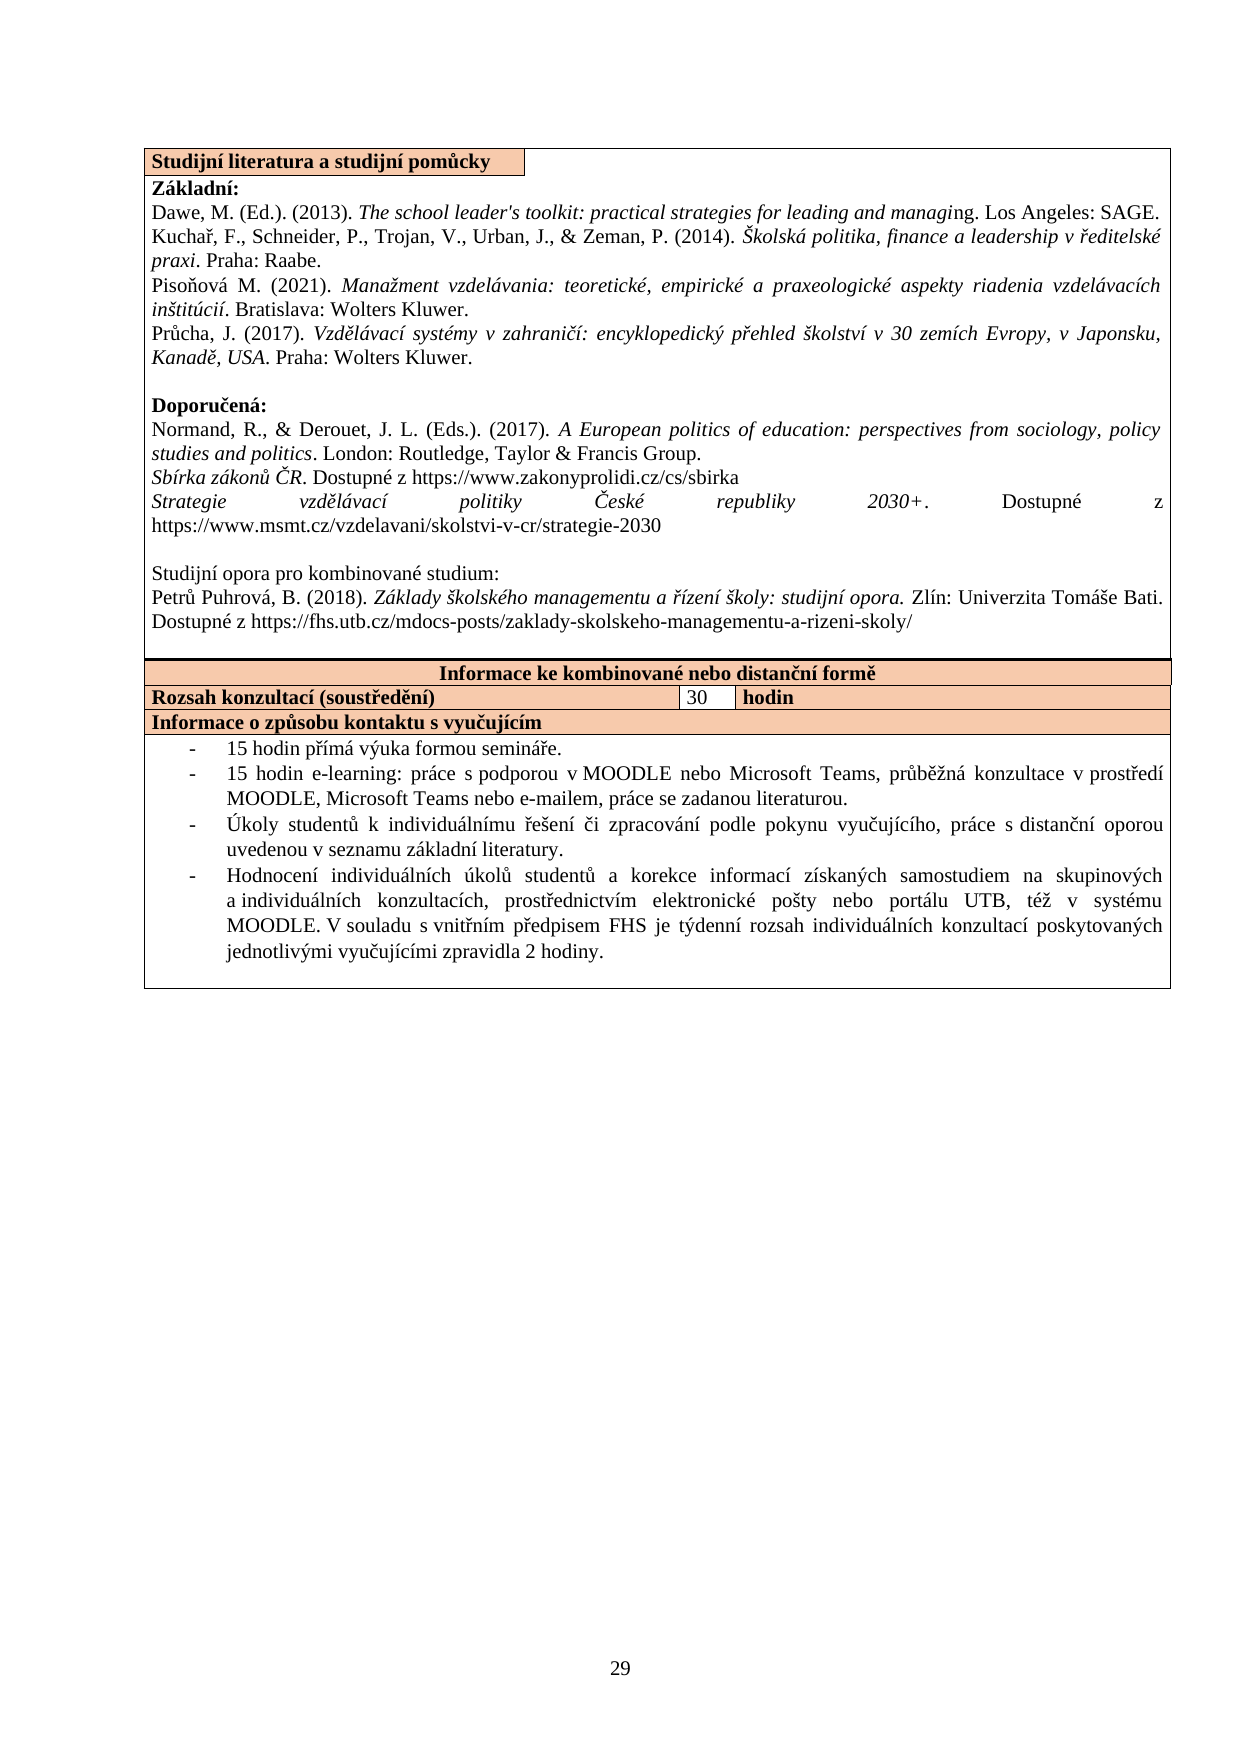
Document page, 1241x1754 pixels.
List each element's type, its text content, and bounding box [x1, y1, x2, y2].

table_cell Informace ke kombinované nebo distanční formě [145, 661, 1171, 685]
table_cell [525, 149, 1170, 175]
table_cell Rozsah konzultací (soustředění) [145, 686, 679, 709]
table_cell 30 [680, 686, 735, 709]
table_cell 15 hodin přímá výuka formou semináře. 15 hodin e-learning: práce s podporou v MOODLE nebo Microsoft Teams, průběžná konzultace v prostředí MOODLE, Microsoft Teams nebo e-mailem, práce se zadanou literaturou. Úkoly studentů k individuálnímu řešení či zpracování podle pokynu vyučujícího, práce s distanční oporou uvedenou v seznamu základní literatury. Hodnocení individuálních úkolů studentů a korekce informací získaných samostudiem na skupinových a individuálních konzultacích, prostřednictvím elektronické pošty nebo portálu UTB, též v systému MOODLE. V souladu s vnitřním předpisem FHS je týdenní rozsah individuálních konzultací poskytovaných jednotlivými vyučujícími zpravidla 2 hodiny. [145, 735, 1170, 988]
table_cell hodin [736, 686, 1170, 709]
table_cell Studijní literatura a studijní pomůcky [145, 149, 524, 175]
table_cell Základní: Dawe, M. (Ed.). (2013). The school leader's toolkit: practical strategies for leading and managing. Los Angeles: SAGE. Kuchař, F., Schneider, P., Trojan, V., Urban, J., & Zeman, P. (2014). Školská politika, finance a leadership v ředitelské praxi. Praha: Raabe. Pisoňová M. (2021). Manažment vzdelávania: teoretické, empirické a praxeologické aspekty riadenia vzdelávacích inštitúcií. Bratislava: Wolters Kluwer. Průcha, J. (2017). Vzdělávací systémy v zahraničí: encyklopedický přehled školství v 30 zemích Evropy, v Japonsku, Kanadě, USA. Praha: Wolters Kluwer. Doporučená: Normand, R., & Derouet, J. L. (Eds.). (2017). A European politics of education: perspectives from sociology, policy studies and politics. London: Routledge, Taylor & Francis Group. Sbírka zákonů ČR. Dostupné z https://www.zakonyprolidi.cz/cs/sbirka Strategie vzdělávací politiky České republiky 2030+. Dostupné z https://www.msmt.cz/vzdelavani/skolstvi-v-cr/strategie-2030 Studijní opora pro kombinované studium: Petrů Puhrová, B. (2018). Základy školského managementu a řízení školy: studijní opora. Zlín: Univerzita Tomáše Bati. Dostupné z https://fhs.utb.cz/mdocs-posts/zaklady-skolskeho-managementu-a-rizeni-skoly/ [145, 175, 1170, 657]
table_cell Informace o způsobu kontaktu s vyučujícím [145, 710, 1170, 734]
